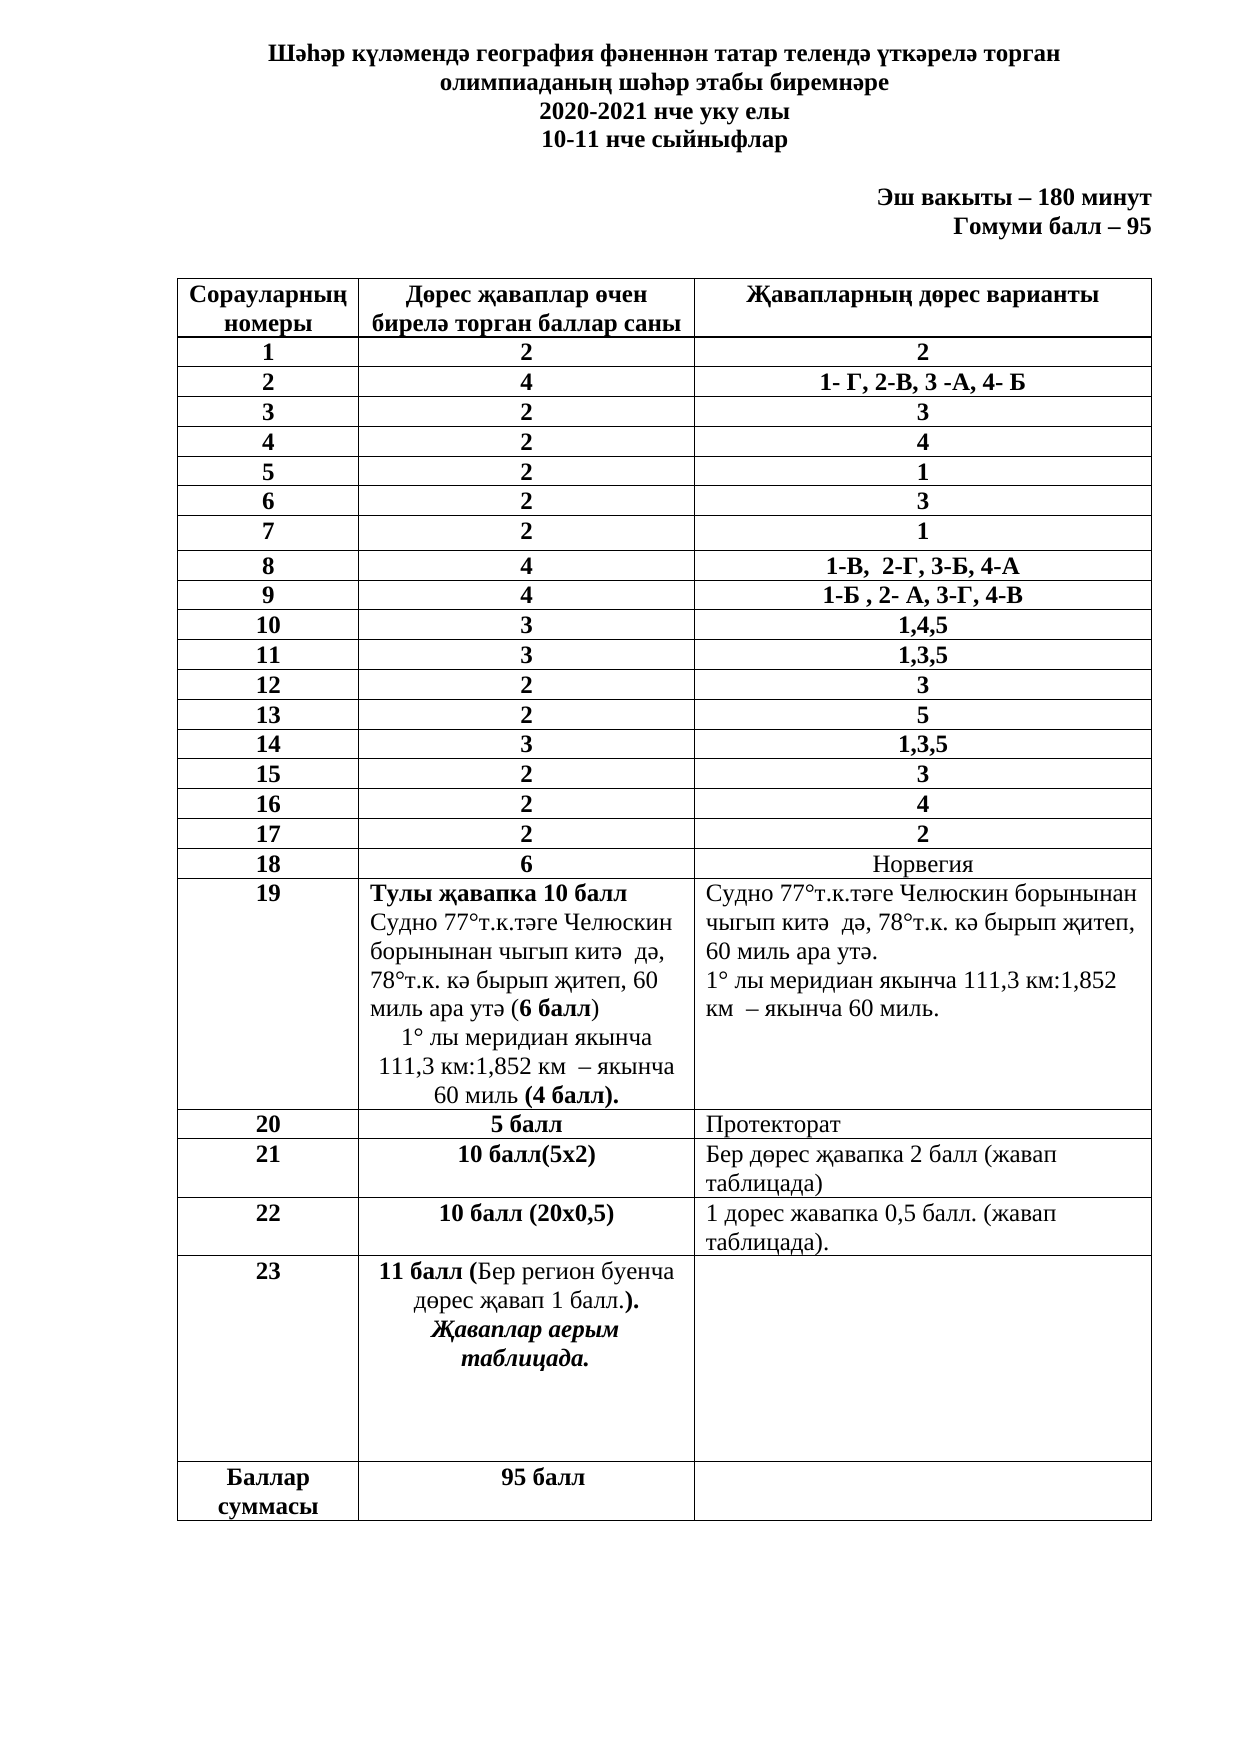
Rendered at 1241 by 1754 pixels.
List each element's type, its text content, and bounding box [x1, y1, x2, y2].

table_cell 23 [178, 1256, 358, 1461]
table_cell 11 [178, 640, 358, 669]
table_header Сорауларның номеры [178, 279, 358, 336]
table_cell 15 [178, 759, 358, 788]
table_cell 2 [359, 486, 694, 515]
text олимпиаданың шәһәр этабы биремнәре [177, 67, 1152, 96]
table_cell 1,4,5 [695, 610, 1151, 639]
table_cell 1 дорес жавапка 0,5 балл. (жавап таблицада). [695, 1198, 1151, 1255]
table_cell 21 [178, 1139, 358, 1197]
table_cell 3 [359, 730, 694, 758]
table_cell 2 [178, 367, 358, 396]
table_cell 3 [695, 759, 1151, 788]
table_cell 2 [359, 516, 694, 550]
table_cell 1,3,5 [695, 730, 1151, 758]
table_cell 5 [695, 700, 1151, 728]
table_cell 22 [178, 1198, 358, 1255]
table_cell 17 [178, 819, 358, 848]
table_cell 2 [359, 338, 694, 366]
table_cell 5 [178, 457, 358, 485]
text 10-11 нче сыйныфлар [177, 124, 1152, 153]
table_cell 2 [359, 789, 694, 818]
table_header Җавапларның дөрес варианты [695, 279, 1151, 336]
table_cell 5 балл [359, 1110, 694, 1138]
table_cell 3 [359, 640, 694, 669]
table_cell 2 [359, 700, 694, 728]
table_cell 14 [178, 730, 358, 758]
table_cell Баллар суммасы [178, 1462, 358, 1519]
table_cell 19 [178, 879, 358, 1108]
table_cell 6 [359, 849, 694, 877]
table_cell 20 [178, 1110, 358, 1138]
table_cell 3 [695, 486, 1151, 515]
table_cell [695, 1256, 1151, 1461]
text Эш вакыты – 180 минут [177, 182, 1152, 211]
table_cell 8 [178, 551, 358, 579]
table_cell 10 балл(5х2) [359, 1139, 694, 1197]
table_cell 12 [178, 670, 358, 699]
table_cell 4 [359, 367, 694, 396]
table_cell 1 [695, 457, 1151, 485]
text Шәһәр күләмендә география фәненнән татар телендә үткәрелә торган [177, 38, 1152, 67]
table_cell 13 [178, 700, 358, 728]
table_cell 1- Г, 2-В, 3 -А, 4- Б [695, 367, 1151, 396]
table_cell 6 [178, 486, 358, 515]
table_cell 7 [178, 516, 358, 550]
table_cell 4 [178, 427, 358, 456]
table_cell 2 [695, 338, 1151, 366]
table_cell 2 [359, 457, 694, 485]
table_cell 1-В, 2-Г, 3-Б, 4-А [695, 551, 1151, 579]
table_cell 4 [359, 551, 694, 579]
table_cell 2 [695, 819, 1151, 848]
table_cell Судно 77°т.к.тәге Челюскин борынынан чыгып китә дә, 78°т.к. кә бырып җитеп, 60 миль ара утә. 1° лы меридиан якынча 111,3 км:1,852 км – якынча 60 миль. [695, 879, 1151, 1108]
table_cell 4 [359, 581, 694, 609]
table_cell Бер дөрес җавапка 2 балл (жавап таблицада) [695, 1139, 1151, 1197]
table_cell Протекторат [695, 1110, 1151, 1138]
table_cell Норвегия [695, 849, 1151, 877]
table_cell 18 [178, 849, 358, 877]
table_cell 2 [359, 759, 694, 788]
table_cell 11 балл (Бер регион буенча дөрес җавап 1 балл.). Җаваплар аерым таблицада. [359, 1256, 694, 1461]
table_cell 2 [359, 427, 694, 456]
table_cell 10 балл (20х0,5) [359, 1198, 694, 1255]
table_cell 1 [695, 516, 1151, 550]
table_cell 1-Б , 2- А, 3-Г, 4-В [695, 581, 1151, 609]
table_cell 10 [178, 610, 358, 639]
table_cell 4 [695, 789, 1151, 818]
table_header Дөрес җаваплар өчен бирелә торган баллар саны [359, 279, 694, 336]
table_cell 1,3,5 [695, 640, 1151, 669]
table_cell 95 балл [359, 1462, 694, 1519]
table_cell 3 [695, 670, 1151, 699]
table_cell 2 [359, 819, 694, 848]
table_cell 4 [695, 427, 1151, 456]
table_cell 2 [359, 397, 694, 426]
text 2020-2021 нче уку елы [177, 96, 1152, 124]
table_cell 16 [178, 789, 358, 818]
table_cell 1 [178, 338, 358, 366]
table_cell 3 [178, 397, 358, 426]
table_cell 9 [178, 581, 358, 609]
text Гомуми балл – 95 [177, 211, 1152, 239]
table_cell 2 [359, 670, 694, 699]
table_cell 3 [359, 610, 694, 639]
table_cell [695, 1462, 1151, 1519]
table_cell Тулы җавапка 10 балл Судно 77°т.к.тәге Челюскин борынынан чыгып китә дә, 78°т.к. кә бырып җитеп, 60 миль ара утә (6 балл) 1° лы меридиан якынча 111,3 км:1,852 км – якынча 60 миль (4 балл). [359, 879, 694, 1108]
table_cell 3 [695, 397, 1151, 426]
